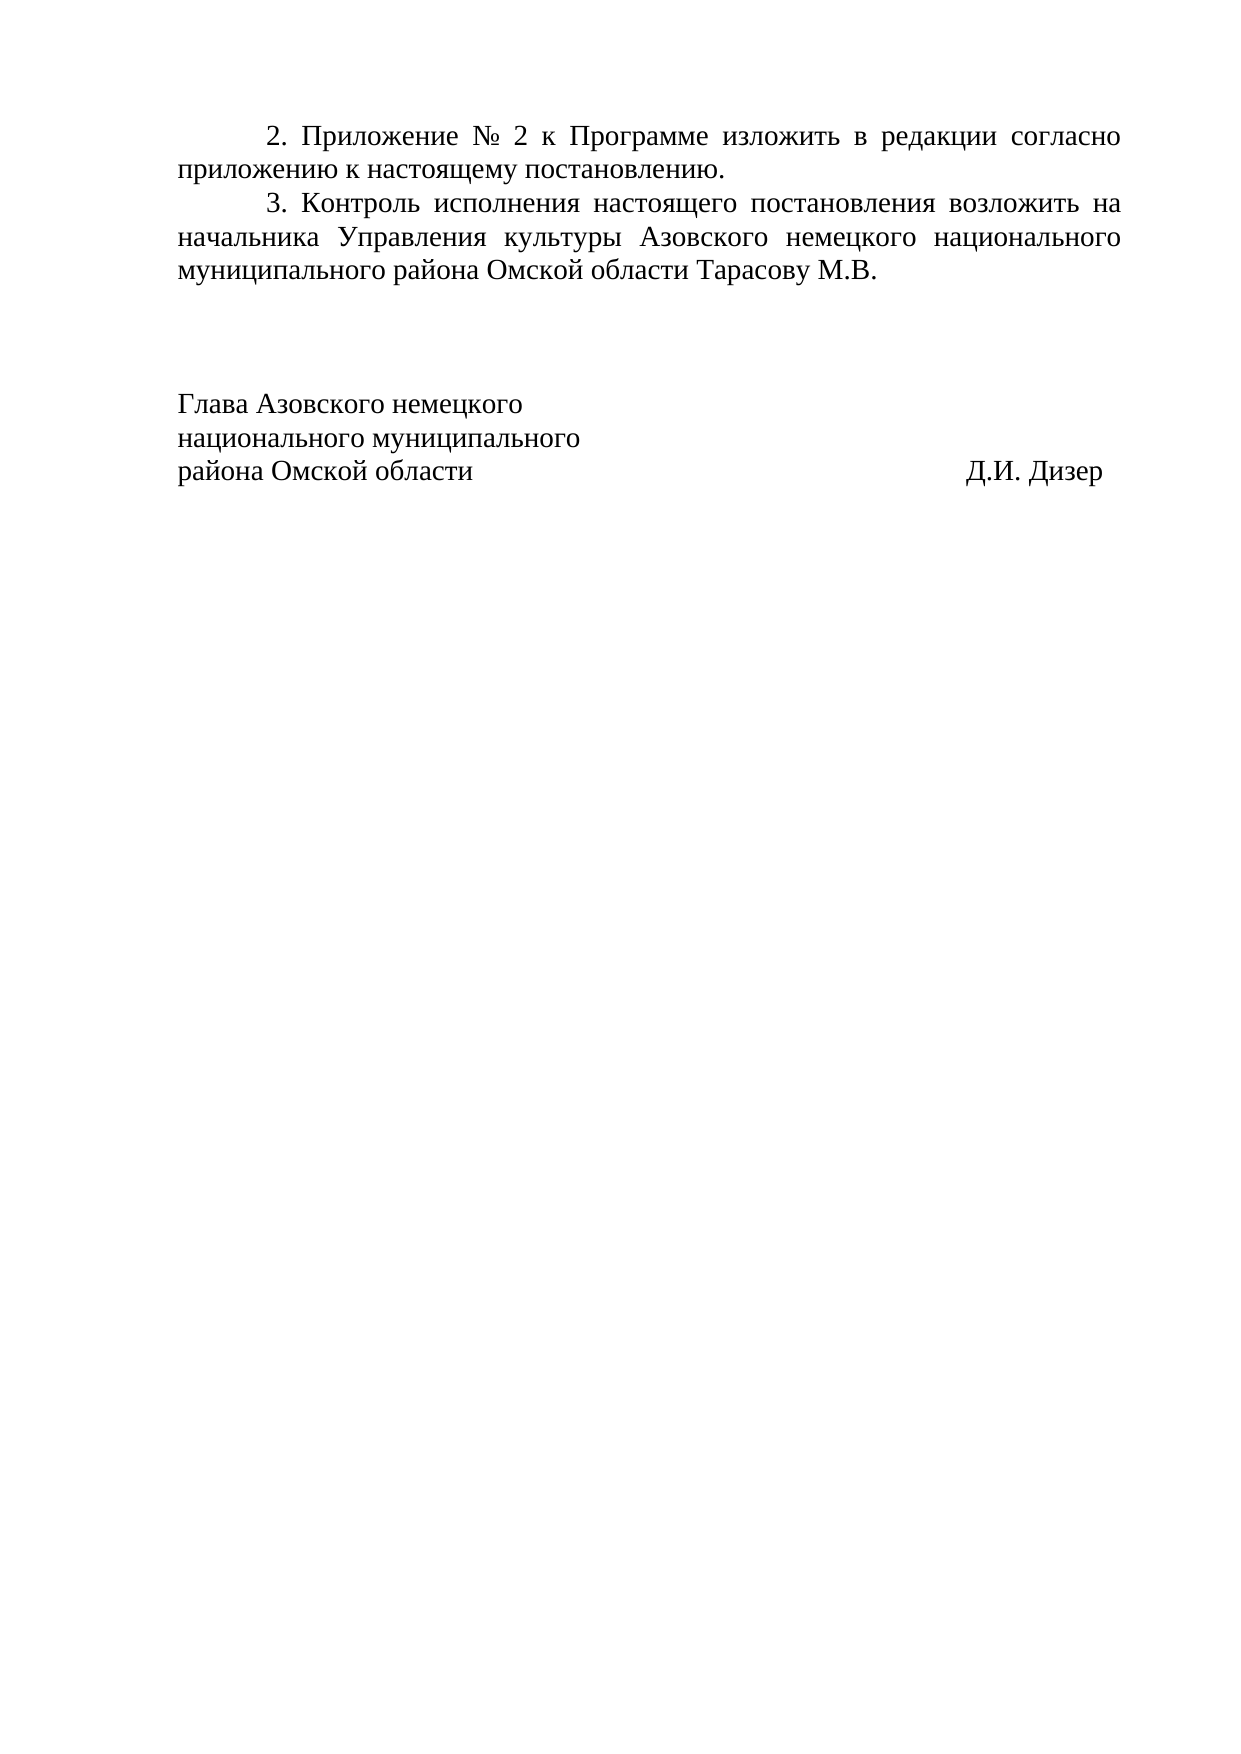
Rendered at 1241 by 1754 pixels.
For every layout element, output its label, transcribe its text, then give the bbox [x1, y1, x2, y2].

text 3. Контроль исполнения настоящего постановления возложить на начальника Управления культуры Азовского немецкого национального муниципального района Омской области Тарасову М.В. [177, 185, 1122, 286]
text 2. Приложение № 2 к Программе изложить в редакции согласно приложению к настоящему постановлению. [177, 118, 1122, 185]
text Глава Азовского немецкого [177, 386, 1122, 420]
text района Омской области Д.И. Дизер [177, 453, 1122, 487]
text национального муниципального [177, 420, 1122, 453]
